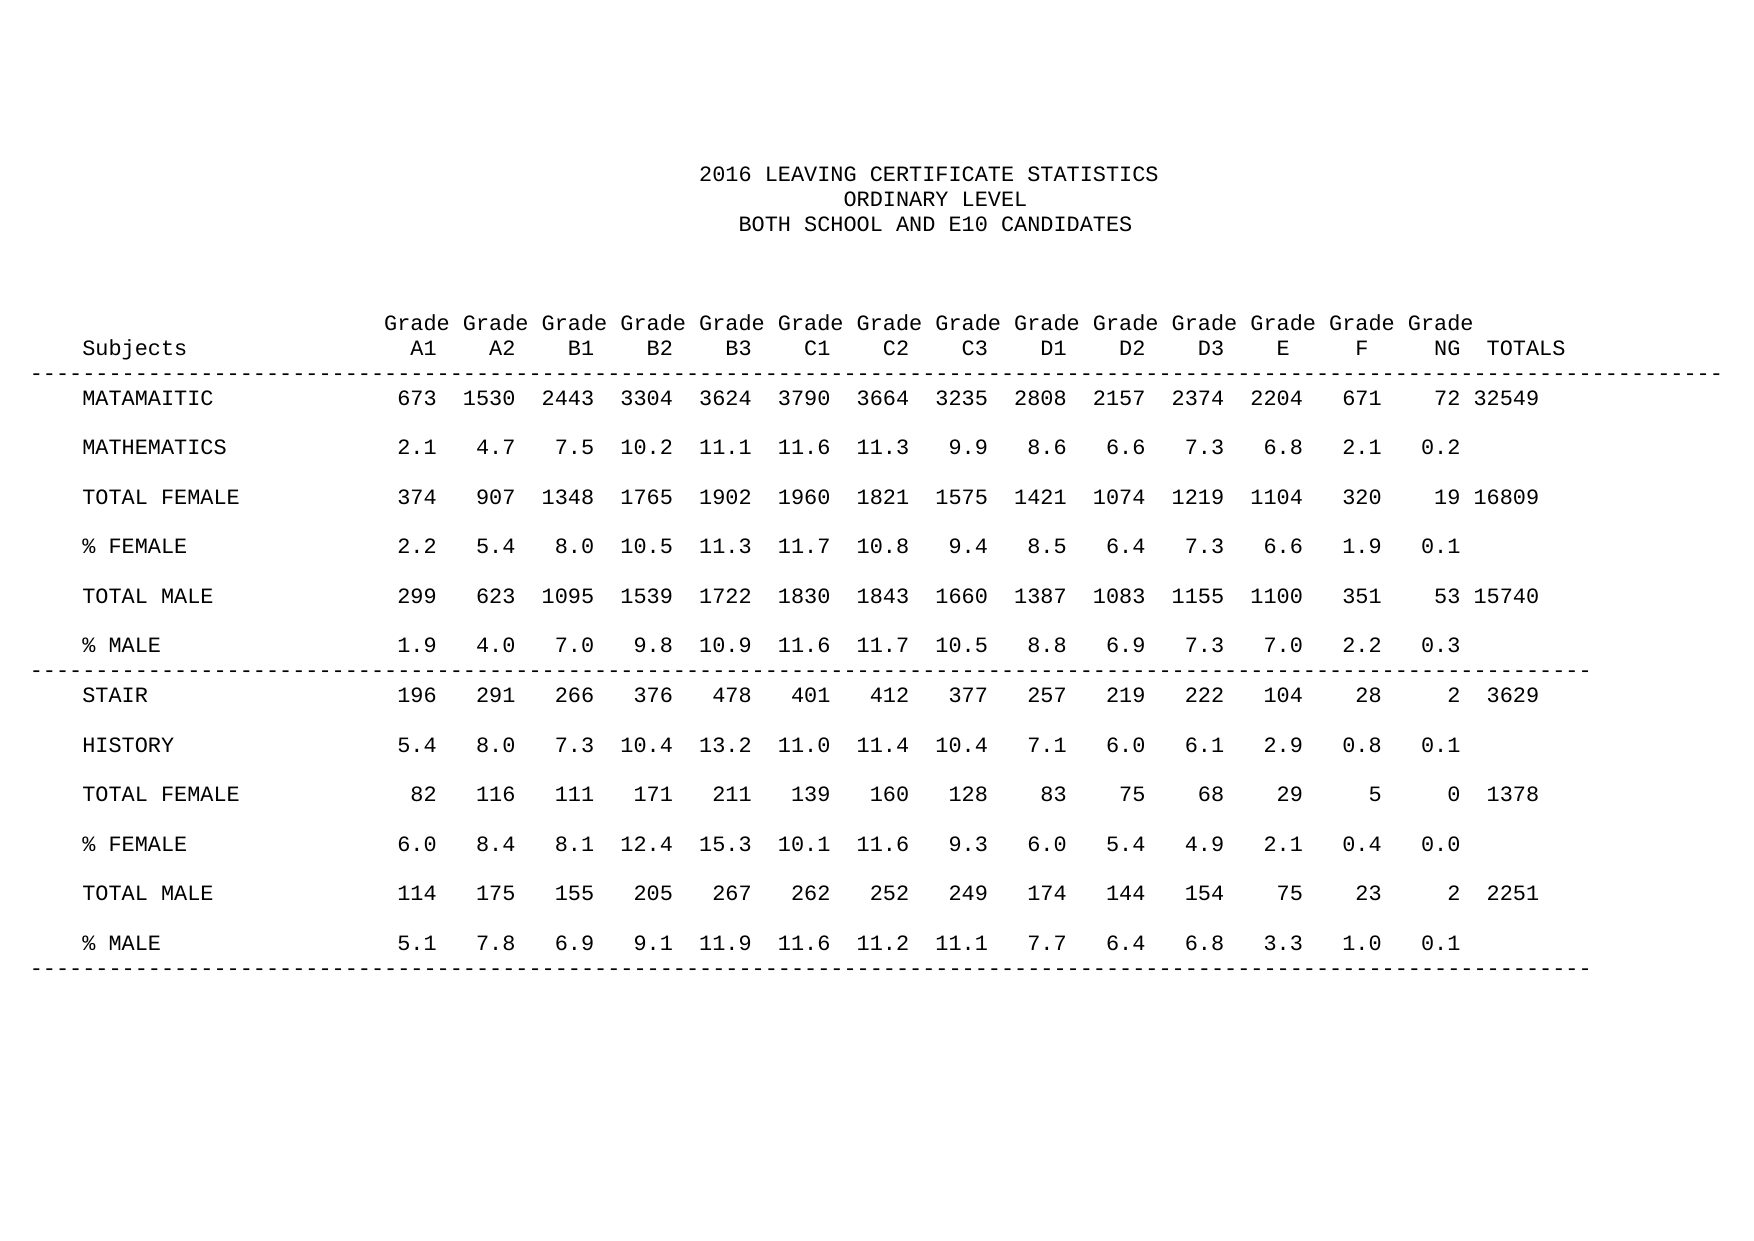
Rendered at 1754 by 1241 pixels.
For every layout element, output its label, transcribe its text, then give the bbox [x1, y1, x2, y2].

text TOTAL FEMALE 82 116 111 171 211 139 160 128 83 75 68 29 5 0 1378 [29, 783, 1724, 808]
text Grade Grade Grade Grade Grade Grade Grade Grade Grade Grade Grade Grade Grade Grade [29, 312, 1724, 337]
text TOTAL MALE 299 623 1095 1539 1722 1830 1843 1660 1387 1083 1155 1100 351 53 15740 [29, 585, 1724, 610]
text % FEMALE 6.0 8.4 8.1 12.4 15.3 10.1 11.6 9.3 6.0 5.4 4.9 2.1 0.4 0.0 [29, 833, 1724, 858]
text TOTAL FEMALE 374 907 1348 1765 1902 1960 1821 1575 1421 1074 1219 1104 320 19 16809 [29, 486, 1724, 511]
text ----------------------------------------------------------------------------------------------------------------------- [29, 957, 1724, 982]
text ORDINARY LEVEL [29, 188, 1724, 213]
text ----------------------------------------------------------------------------------------------------------------------- [29, 659, 1724, 684]
text --------------------------------------------------------------------------------------------------------------------------------- [29, 362, 1724, 387]
text BOTH SCHOOL AND E10 CANDIDATES [29, 213, 1724, 238]
text MATAMAITIC 673 1530 2443 3304 3624 3790 3664 3235 2808 2157 2374 2204 671 72 32549 [29, 387, 1724, 411]
text % MALE 5.1 7.8 6.9 9.1 11.9 11.6 11.2 11.1 7.7 6.4 6.8 3.3 1.0 0.1 [29, 932, 1724, 957]
text MATHEMATICS 2.1 4.7 7.5 10.2 11.1 11.6 11.3 9.9 8.6 6.6 7.3 6.8 2.1 0.2 [29, 436, 1724, 461]
text HISTORY 5.4 8.0 7.3 10.4 13.2 11.0 11.4 10.4 7.1 6.0 6.1 2.9 0.8 0.1 [29, 734, 1724, 758]
text % MALE 1.9 4.0 7.0 9.8 10.9 11.6 11.7 10.5 8.8 6.9 7.3 7.0 2.2 0.3 [29, 634, 1724, 659]
text TOTAL MALE 114 175 155 205 267 262 252 249 174 144 154 75 23 2 2251 [29, 882, 1724, 907]
text % FEMALE 2.2 5.4 8.0 10.5 11.3 11.7 10.8 9.4 8.5 6.4 7.3 6.6 1.9 0.1 [29, 535, 1724, 560]
text STAIR 196 291 266 376 478 401 412 377 257 219 222 104 28 2 3629 [29, 684, 1724, 709]
text Subjects A1 A2 B1 B2 B3 C1 C2 C3 D1 D2 D3 E F NG TOTALS [29, 337, 1724, 362]
text 2016 LEAVING CERTIFICATE STATISTICS [29, 163, 1724, 188]
